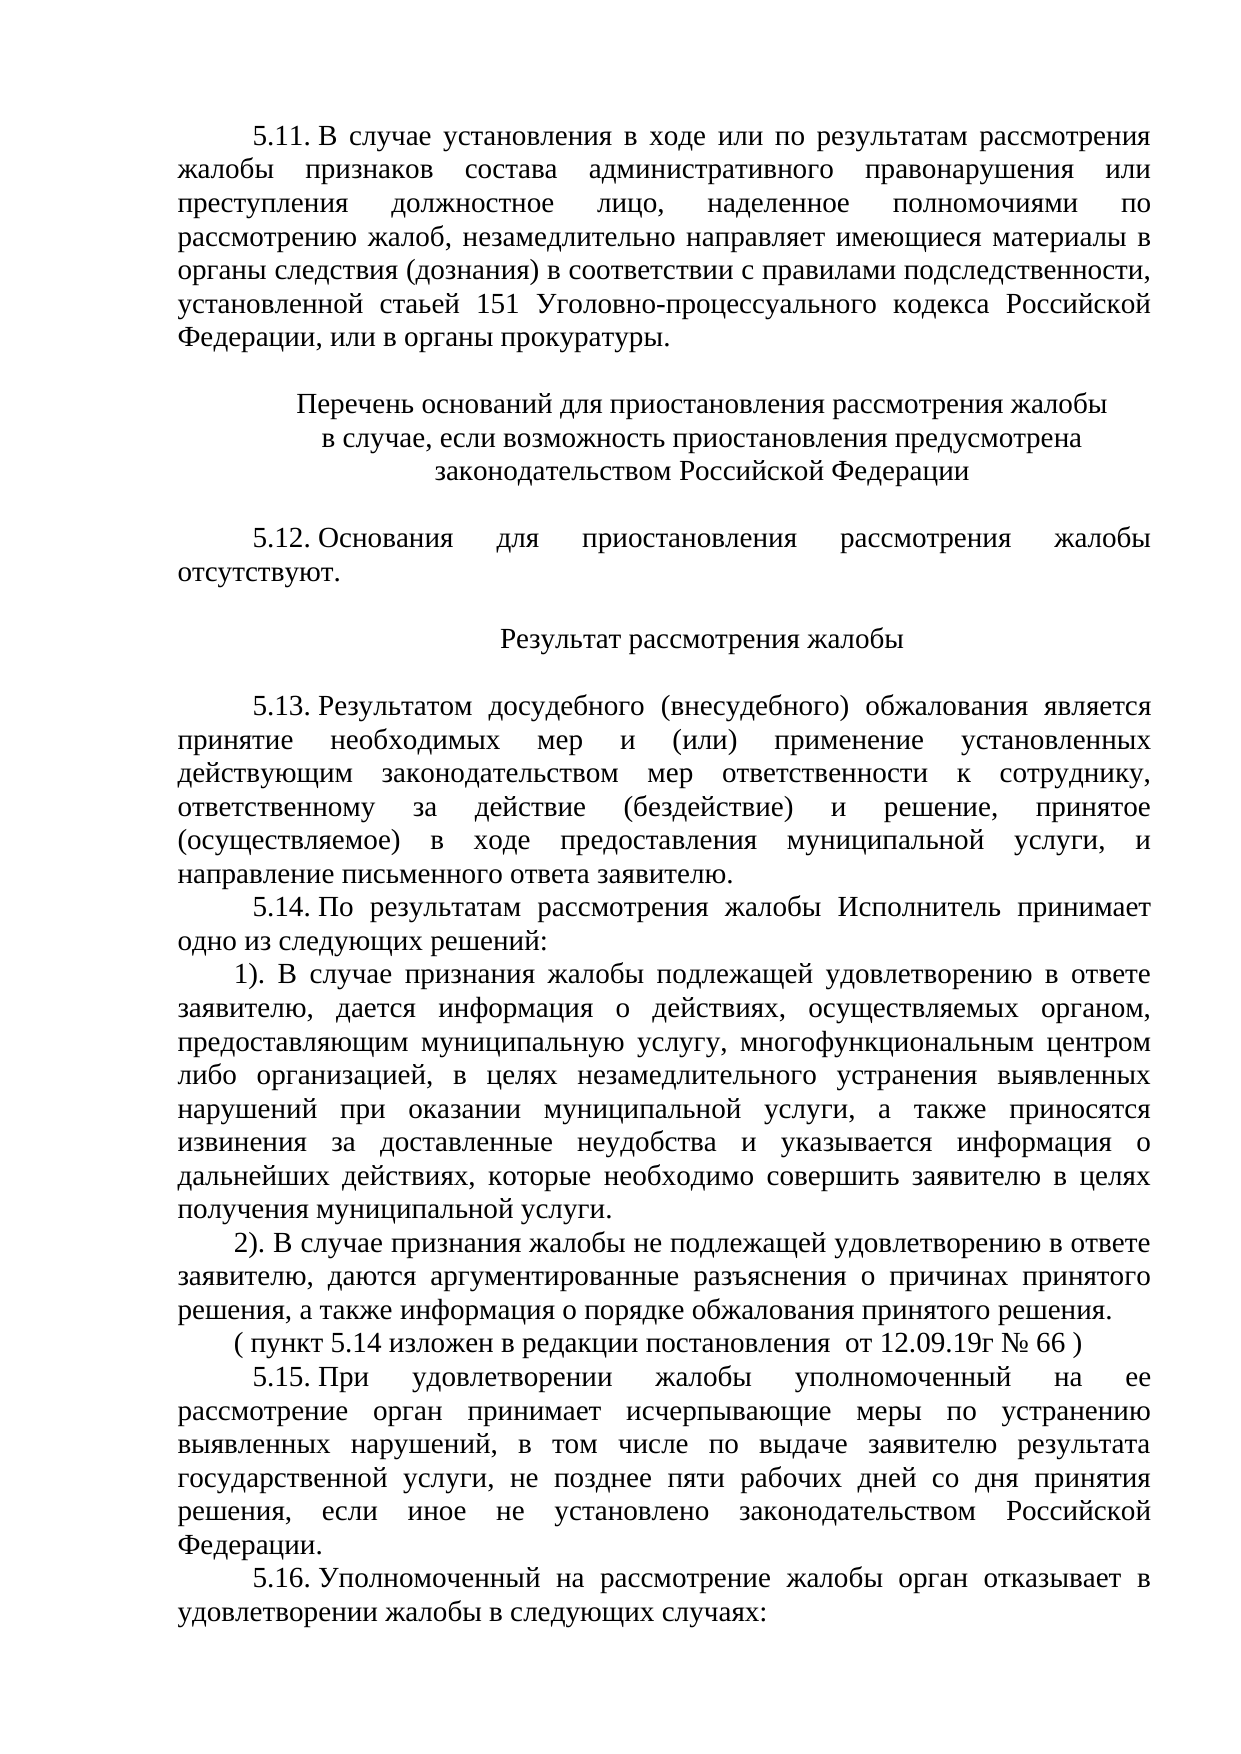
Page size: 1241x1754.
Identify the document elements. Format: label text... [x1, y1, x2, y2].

text 5.11. В случае установления в ходе или по результатам рассмотрения жалобы признаков состава административного правонарушения или преступления должностное лицо, наделенное полномочиями по рассмотрению жалоб, незамедлительно направляет имеющиеся материалы в органы следствия (дознания) в соответствии с правилами подследственности, установленной стаьей 151 Уголовно-процессуального кодекса Российской Федерации, или в органы прокуратуры. [177, 118, 1152, 353]
text 5.13. Результатом досудебного (внесудебного) обжалования является принятие необходимых мер и (или) применение установленных действующим законодательством мер ответственности к сотруднику, ответственному за действие (бездействие) и решение, принятое (осуществляемое) в ходе предоставления муниципальной услуги, и направление письменного ответа заявителю. [177, 688, 1152, 889]
text законодательством Российской Федерации [177, 453, 1152, 487]
text 5.15. При удовлетворении жалобы уполномоченный на ее рассмотрение орган принимает исчерпывающие меры по устранению выявленных нарушений, в том числе по выдаче заявителю результата государственной услуги, не позднее пяти рабочих дней со дня принятия решения, если иное не установлено законодательством Российской Федерации. [177, 1359, 1152, 1560]
text 5.12. Основания для приостановления рассмотрения жалобы отсутствуют. [177, 521, 1152, 588]
text ( пункт 5.14 изложен в редакции постановления от 12.09.19г № 66 ) [177, 1326, 1152, 1359]
text 5.14. По результатам рассмотрения жалобы Исполнитель принимает одно из следующих решений: [177, 889, 1152, 957]
text Результат рассмотрения жалобы [177, 621, 1152, 655]
text Перечень оснований для приостановления рассмотрения жалобы [177, 386, 1152, 420]
text 5.16. Уполномоченный на рассмотрение жалобы орган отказывает в удовлетворении жалобы в следующих случаях: [177, 1560, 1152, 1627]
text в случае, если возможность приостановления предусмотрена [177, 420, 1152, 453]
text 2). В случае признания жалобы не подлежащей удовлетворению в ответе заявителю, даются аргументированные разъяснения о причинах принятого решения, а также информация о порядке обжалования принятого решения. [177, 1225, 1152, 1326]
text 1). В случае признания жалобы подлежащей удовлетворению в ответе заявителю, дается информация о действиях, осуществляемых органом, предоставляющим муниципальную услугу, многофункциональным центром либо организацией, в целях незамедлительного устранения выявленных нарушений при оказании муниципальной услуги, а также приносятся извинения за доставленные неудобства и указывается информация о дальнейших действиях, которые необходимо совершить заявителю в целях получения муниципальной услуги. [177, 957, 1152, 1225]
